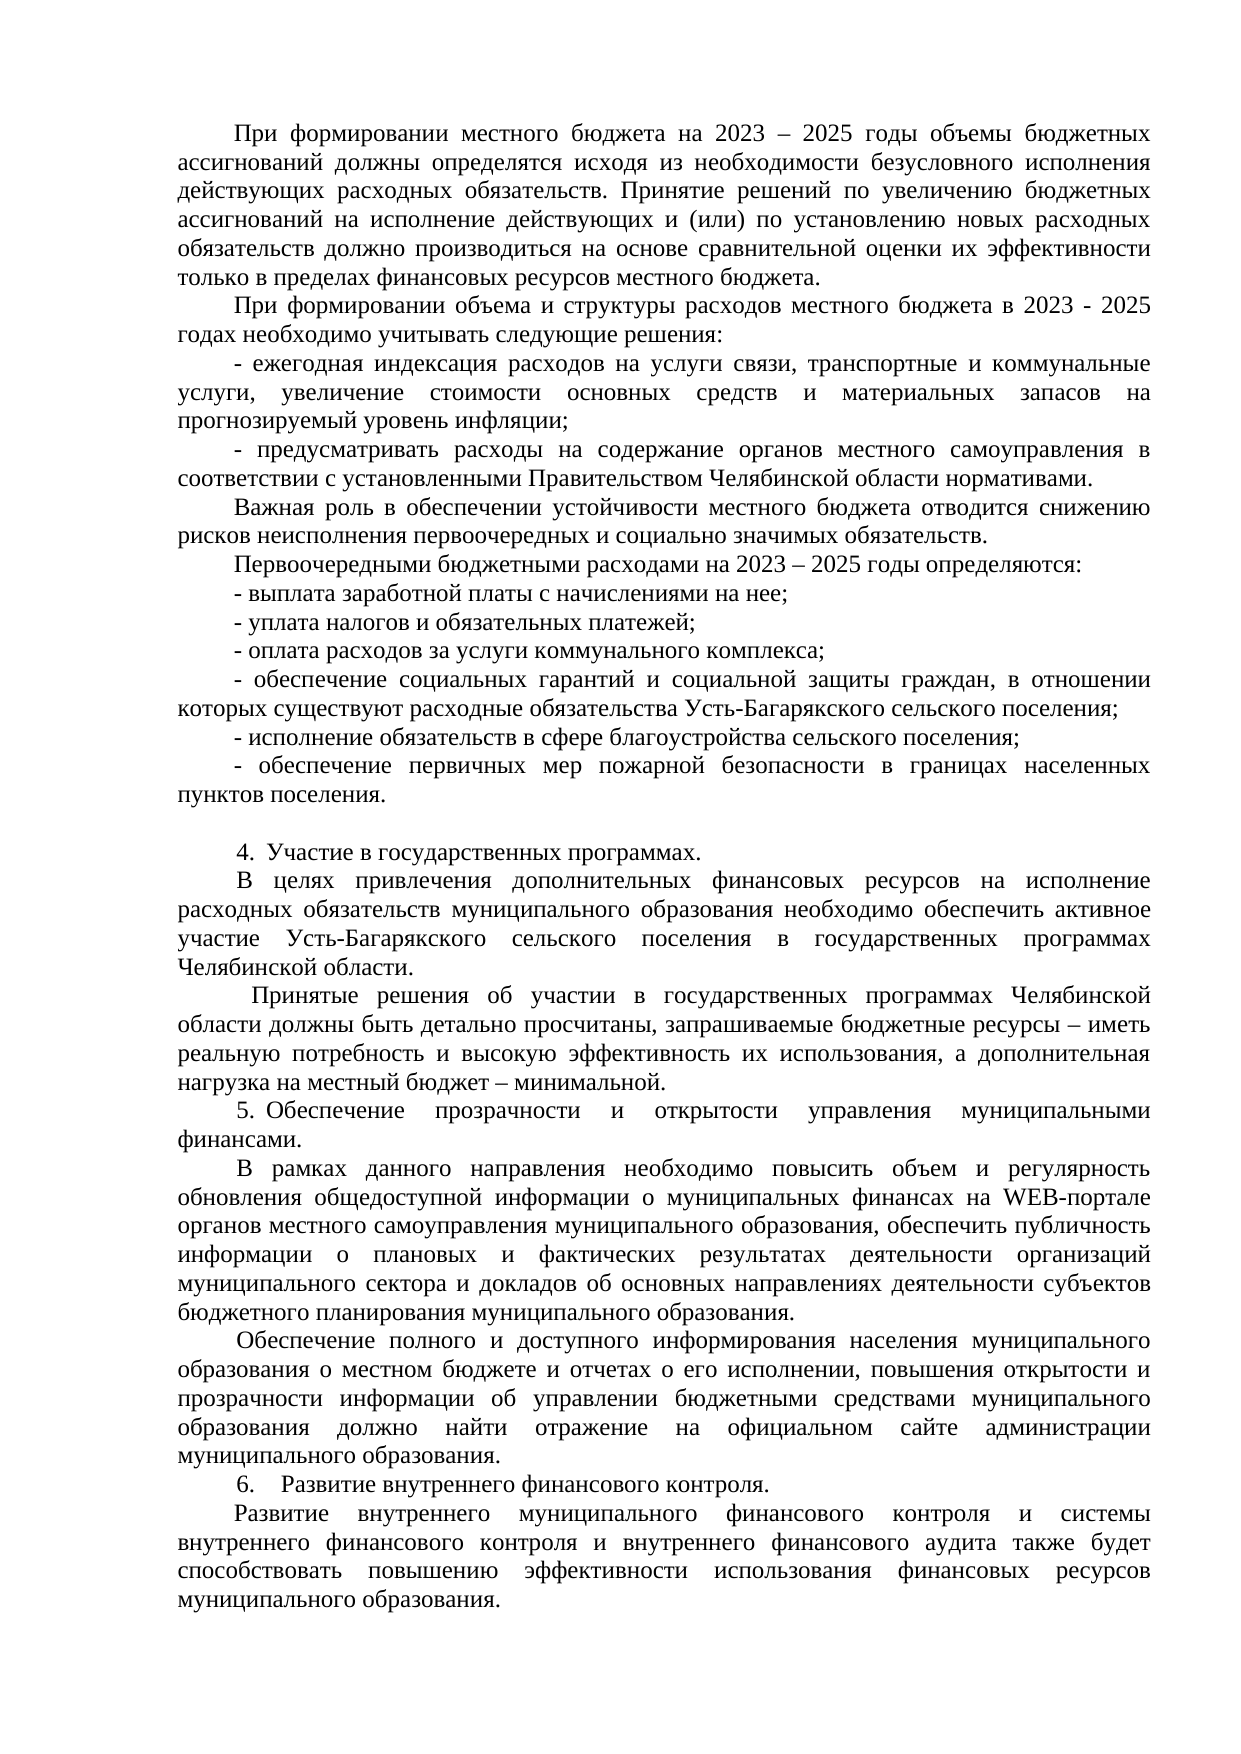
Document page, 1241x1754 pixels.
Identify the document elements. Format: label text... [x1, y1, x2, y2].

list Участие в государственных программах. [177, 837, 1152, 866]
text - обеспечение социальных гарантий и социальной защиты граждан, в отношении которых существуют расходные обязательства Усть-Багарякского сельского поселения; [177, 664, 1152, 722]
text При формировании местного бюджета на 2023 – 2025 годы объемы бюджетных ассигнований должны определятся исходя из необходимости безусловного исполнения действующих расходных обязательств. Принятие решений по увеличению бюджетных ассигнований на исполнение действующих и (или) по установлению новых расходных обязательств должно производиться на основе сравнительной оценки их эффективности только в пределах финансовых ресурсов местного бюджета. [177, 118, 1152, 291]
text При формировании объема и структуры расходов местного бюджета в 2023 - 2025 годах необходимо учитывать следующие решения: [177, 291, 1152, 348]
list Обеспечение прозрачности и открытости управления муниципальными финансами. [177, 1096, 1152, 1153]
text Важная роль в обеспечении устойчивости местного бюджета отводится снижению рисков неисполнения первоочередных и социально значимых обязательств. [177, 492, 1152, 549]
list Развитие внутреннего финансового контроля. [177, 1469, 1152, 1498]
text В целях привлечения дополнительных финансовых ресурсов на исполнение расходных обязательств муниципального образования необходимо обеспечить активное участие Усть-Багарякского сельского поселения в государственных программах Челябинской области. [177, 866, 1152, 981]
text Развитие внутреннего муниципального финансового контроля и системы внутреннего финансового контроля и внутреннего финансового аудита также будет способствовать повышению эффективности использования финансовых ресурсов муниципального образования. [177, 1498, 1152, 1613]
text - исполнение обязательств в сфере благоустройства сельского поселения; [177, 722, 1152, 751]
text Принятые решения об участии в государственных программах Челябинской области должны быть детально просчитаны, запрашиваемые бюджетные ресурсы – иметь реальную потребность и высокую эффективность их использования, а дополнительная нагрузка на местный бюджет – минимальной. [177, 981, 1152, 1096]
text - обеспечение первичных мер пожарной безопасности в границах населенных пунктов поселения. [177, 751, 1152, 808]
text - оплата расходов за услуги коммунального комплекса; [177, 636, 1152, 664]
text Первоочередными бюджетными расходами на 2023 – 2025 годы определяются: [177, 549, 1152, 578]
text - выплата заработной платы с начислениями на нее; [177, 578, 1152, 607]
text - ежегодная индексация расходов на услуги связи, транспортные и коммунальные услуги, увеличение стоимости основных средств и материальных запасов на прогнозируемый уровень инфляции; [177, 348, 1152, 434]
text Обеспечение полного и доступного информирования населения муниципального образования о местном бюджете и отчетах о его исполнении, повышения открытости и прозрачности информации об управлении бюджетными средствами муниципального образования должно найти отражение на официальном сайте администрации муниципального образования. [177, 1326, 1152, 1469]
text В рамках данного направления необходимо повысить объем и регулярность обновления общедоступной информации о муниципальных финансах на WEB-портале органов местного самоуправления муниципального образования, обеспечить публичность информации о плановых и фактических результатах деятельности организаций муниципального сектора и докладов об основных направлениях деятельности субъектов бюджетного планирования муниципального образования. [177, 1153, 1152, 1326]
text - предусматривать расходы на содержание органов местного самоуправления в соответствии с установленными Правительством Челябинской области нормативами. [177, 434, 1152, 492]
text - уплата налогов и обязательных платежей; [177, 607, 1152, 636]
